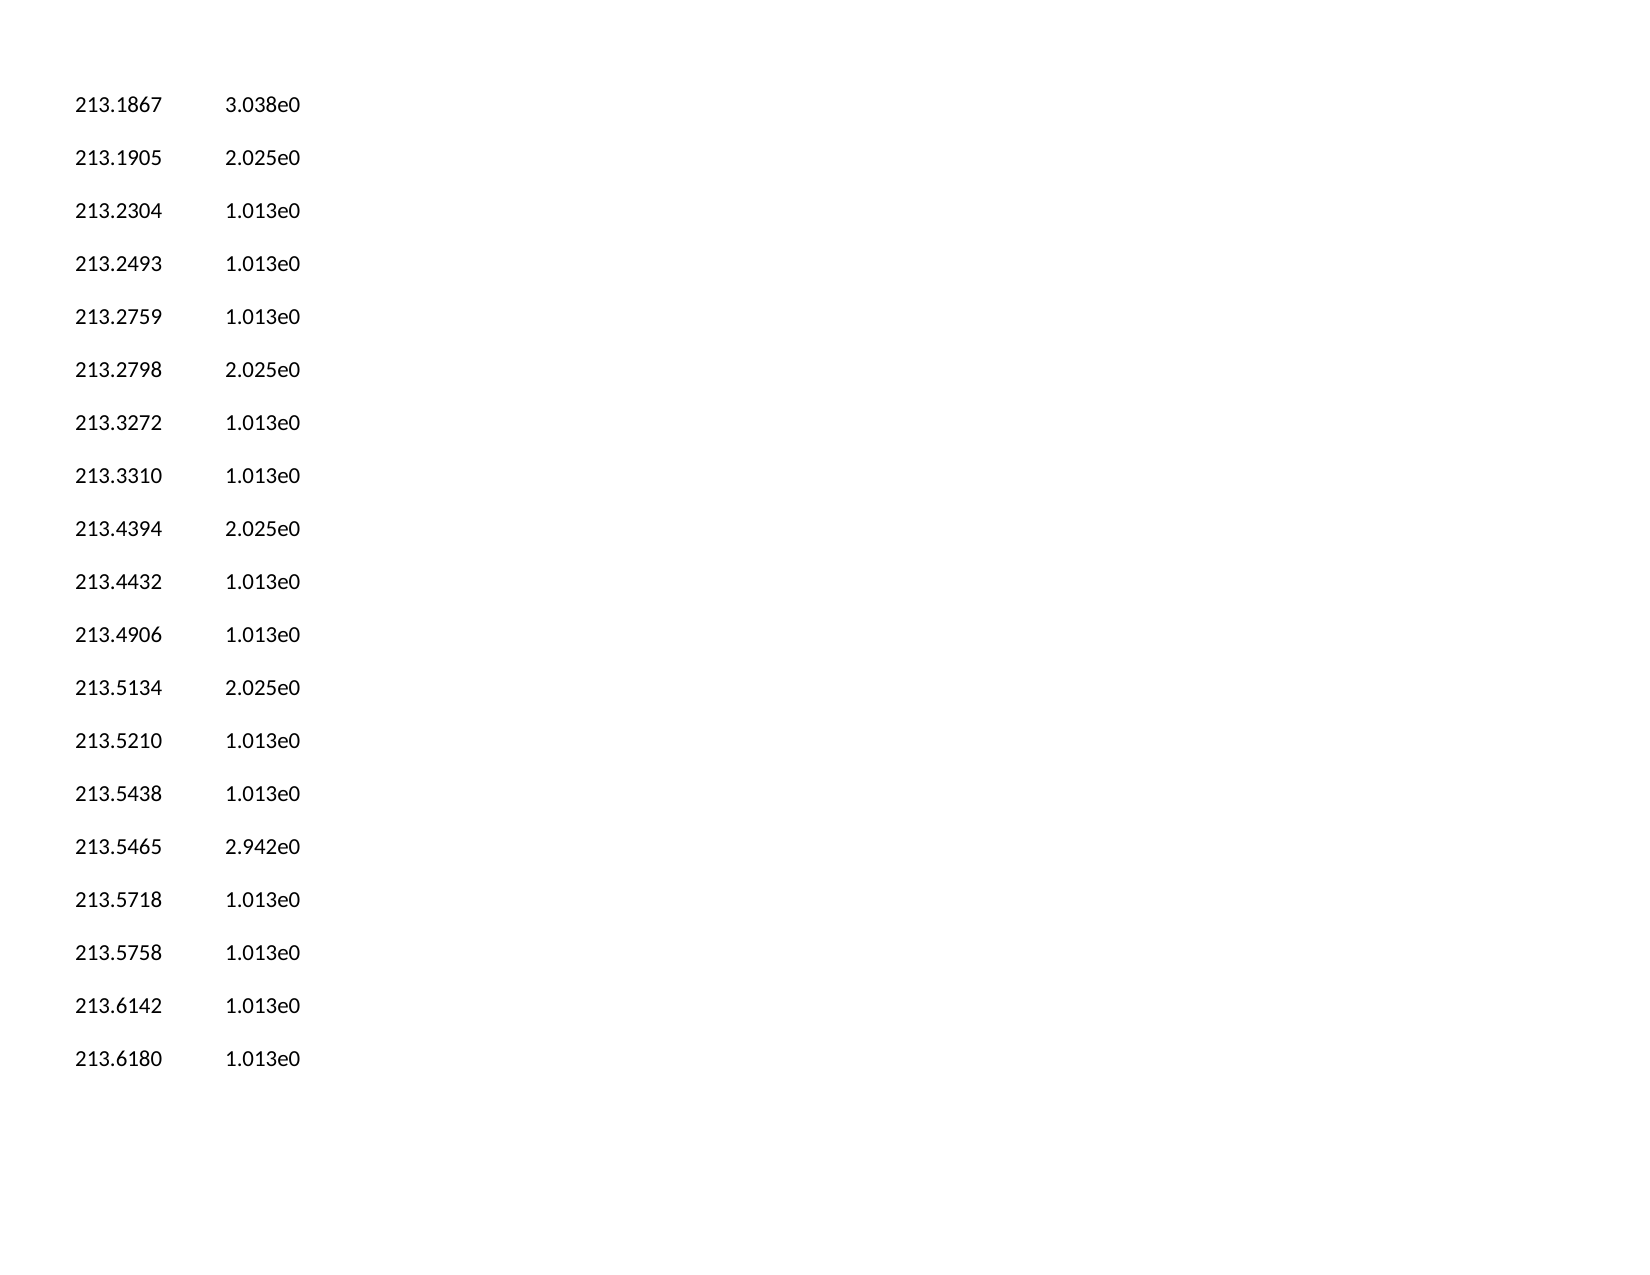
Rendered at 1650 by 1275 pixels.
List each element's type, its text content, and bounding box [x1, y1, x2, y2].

text 213.5134 2.025e0 [75, 673, 1563, 701]
text 213.2304 1.013e0 [75, 196, 1563, 224]
text 213.5758 1.013e0 [75, 938, 1563, 966]
text 213.6142 1.013e0 [75, 991, 1563, 1019]
text 213.5210 1.013e0 [75, 726, 1563, 754]
text 213.2759 1.013e0 [75, 302, 1563, 330]
text 213.6180 1.013e0 [75, 1044, 1563, 1072]
text 213.4432 1.013e0 [75, 567, 1563, 595]
text 213.1905 2.025e0 [75, 143, 1563, 171]
text 213.1867 3.038e0 [75, 90, 1563, 118]
text 213.4394 2.025e0 [75, 514, 1563, 542]
text 213.2798 2.025e0 [75, 355, 1563, 383]
text 213.2493 1.013e0 [75, 249, 1563, 277]
text 213.3310 1.013e0 [75, 461, 1563, 489]
text 213.5465 2.942e0 [75, 832, 1563, 860]
text 213.4906 1.013e0 [75, 620, 1563, 648]
text 213.5718 1.013e0 [75, 885, 1563, 913]
text 213.3272 1.013e0 [75, 408, 1563, 436]
text 213.5438 1.013e0 [75, 779, 1563, 807]
